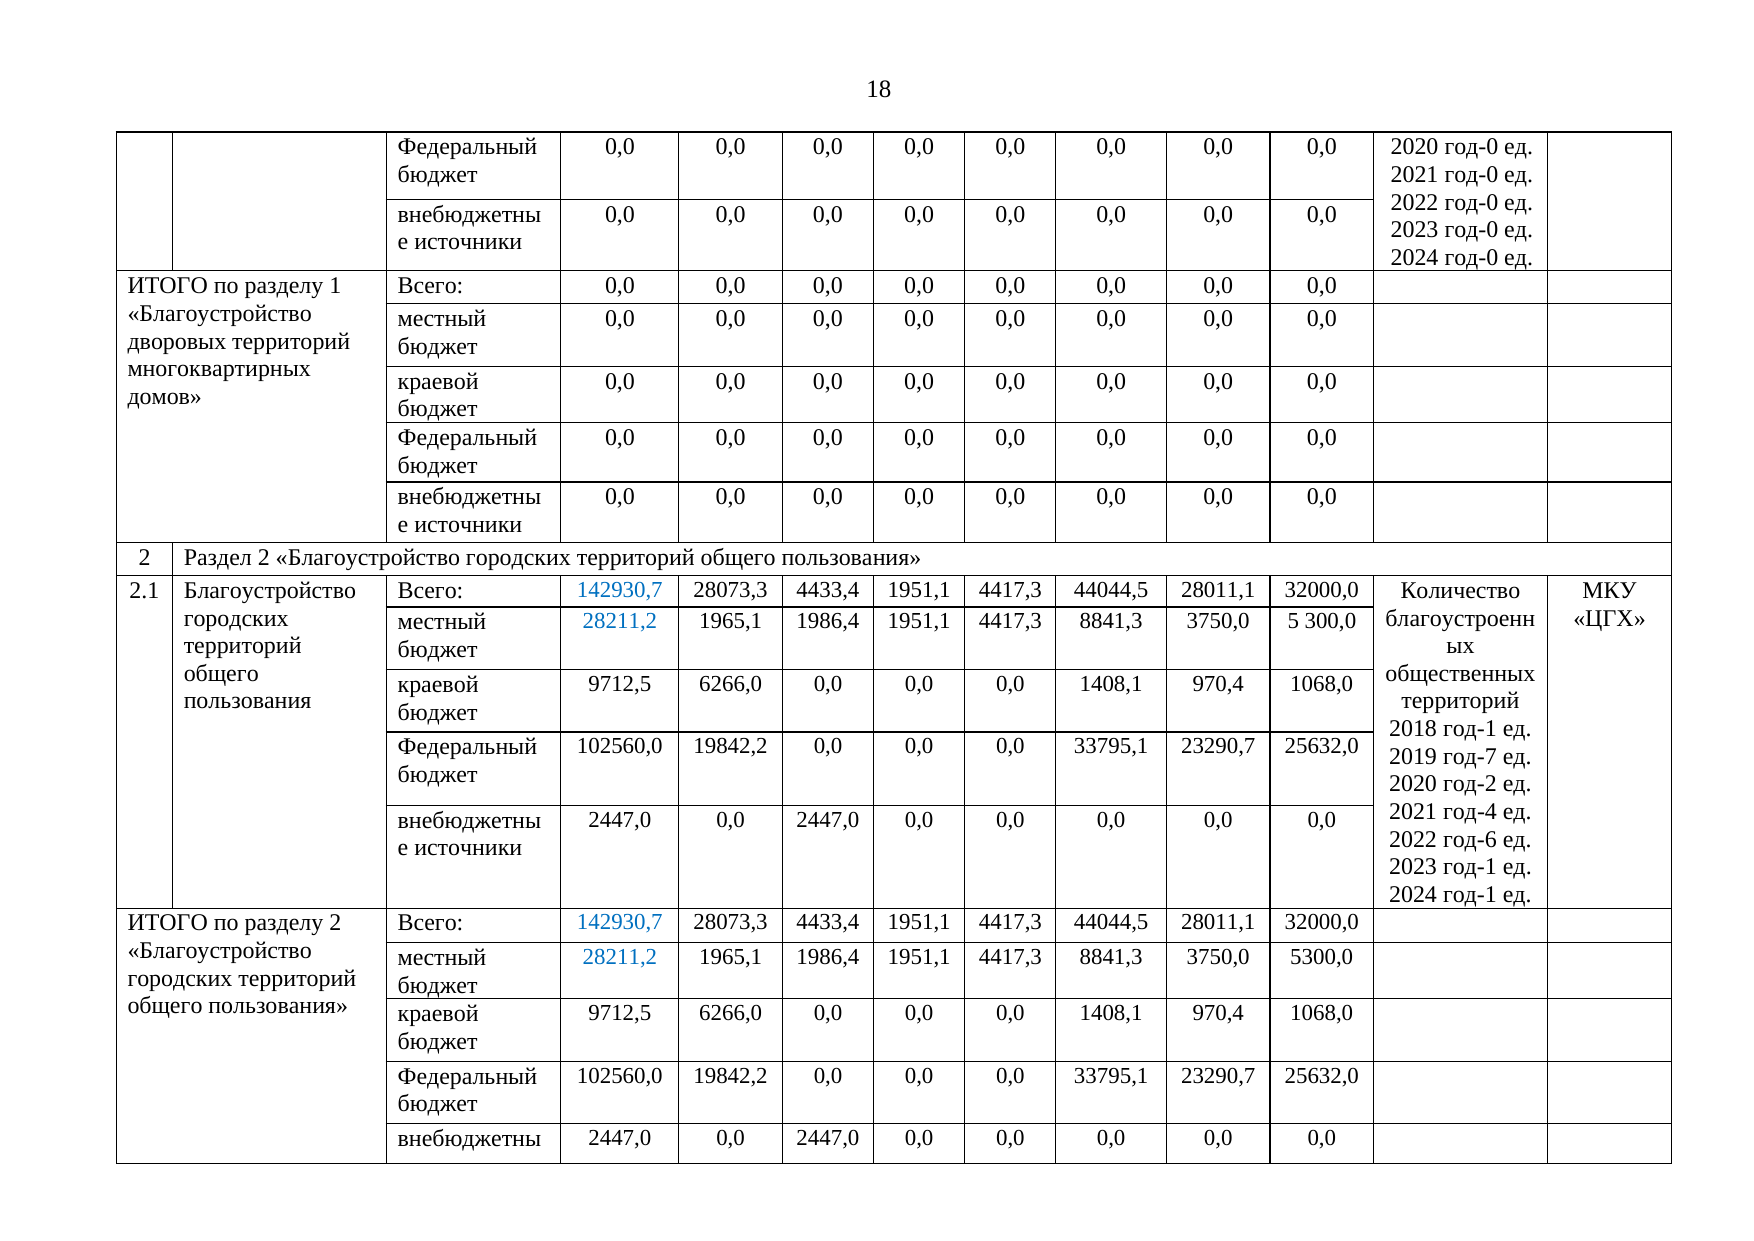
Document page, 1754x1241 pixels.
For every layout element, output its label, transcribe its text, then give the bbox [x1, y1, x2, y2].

table_cell 28011,1 [1167, 909, 1269, 942]
table_cell 0,0 [1167, 806, 1269, 907]
table_cell [1548, 1124, 1671, 1163]
table_cell 0,0 [874, 133, 964, 198]
table_cell [1374, 304, 1547, 366]
table_cell 4433,4 [783, 909, 873, 942]
table_cell 2447,0 [783, 806, 873, 907]
table_cell 25632,0 [1271, 733, 1373, 805]
table_cell 1068,0 [1271, 670, 1373, 731]
table_cell 19842,2 [679, 1062, 782, 1123]
table_cell [1548, 423, 1671, 481]
table_cell [1548, 909, 1671, 942]
table_cell [1374, 943, 1547, 998]
table_cell 102560,0 [561, 733, 678, 805]
table_cell 0,0 [965, 1062, 1055, 1123]
table_cell 0,0 [1271, 483, 1373, 542]
table_cell [1374, 367, 1547, 422]
table_cell 0,0 [1056, 367, 1166, 422]
table_cell 0,0 [783, 423, 873, 481]
table_cell 0,0 [874, 367, 964, 422]
table_cell 0,0 [874, 1124, 964, 1163]
table_cell 33795,1 [1056, 733, 1166, 805]
table_cell 0,0 [1271, 367, 1373, 422]
table_cell 0,0 [1056, 304, 1166, 366]
table_cell 0,0 [561, 304, 678, 366]
table_cell Всего: [387, 271, 560, 303]
table_cell [1548, 943, 1671, 998]
table_cell 0,0 [874, 1062, 964, 1123]
table_cell 0,0 [1271, 200, 1373, 270]
table_cell 1965,1 [679, 608, 782, 669]
table_cell 0,0 [679, 423, 782, 481]
table_cell 0,0 [874, 806, 964, 907]
table_cell 28073,3 [679, 576, 782, 606]
table_cell Федеральный бюджет [387, 733, 560, 805]
table_cell 32000,0 [1271, 909, 1373, 942]
table_cell 2447,0 [561, 806, 678, 907]
table_cell 0,0 [561, 271, 678, 303]
table_cell 32000,0 [1271, 576, 1373, 606]
table_cell 1408,1 [1056, 670, 1166, 731]
table_cell 0,0 [874, 423, 964, 481]
table_cell 0,0 [1271, 806, 1373, 907]
table_cell 4417,3 [965, 909, 1055, 942]
table_cell 0,0 [679, 483, 782, 542]
table_cell 0,0 [874, 200, 964, 270]
table_cell 0,0 [1056, 200, 1166, 270]
table_cell 28211,2 [561, 943, 678, 998]
table_cell 0,0 [679, 133, 782, 198]
table_cell 9712,5 [561, 670, 678, 731]
table_cell 0,0 [965, 483, 1055, 542]
table_cell Раздел 2 «Благоустройство городских территорий общего пользования» [173, 543, 1671, 575]
table_cell 28011,1 [1167, 576, 1269, 606]
table_cell 0,0 [1167, 483, 1269, 542]
table_cell 44044,5 [1056, 576, 1166, 606]
table_cell 970,4 [1167, 670, 1269, 731]
table_cell 0,0 [783, 1062, 873, 1123]
table_cell 0,0 [1271, 133, 1373, 198]
table_cell 1951,1 [874, 608, 964, 669]
table_cell внебюджетные источники [387, 806, 560, 907]
table_cell [1374, 999, 1547, 1061]
table_cell 1986,4 [783, 608, 873, 669]
table_cell Благоустройство городских территорий общего пользования [173, 576, 386, 907]
table_cell [1548, 483, 1671, 542]
table_cell 0,0 [965, 733, 1055, 805]
table_cell 0,0 [783, 733, 873, 805]
table_cell 0,0 [783, 670, 873, 731]
table_cell 5300,0 [1271, 943, 1373, 998]
table_cell 0,0 [965, 367, 1055, 422]
table_cell [1374, 1062, 1547, 1123]
table_cell 4433,4 [783, 576, 873, 606]
table_cell 0,0 [1271, 304, 1373, 366]
table_cell 1986,4 [783, 943, 873, 998]
table_cell 19842,2 [679, 733, 782, 805]
table_cell 0,0 [1167, 304, 1269, 366]
table_cell 44044,5 [1056, 909, 1166, 942]
table_cell 0,0 [965, 999, 1055, 1061]
table_cell 0,0 [1056, 483, 1166, 542]
table_cell Федеральный бюджет [387, 423, 560, 481]
table_cell 0,0 [783, 271, 873, 303]
table_cell [1548, 304, 1671, 366]
table_cell МКУ «ЦГХ» [1548, 576, 1671, 907]
table_cell 0,0 [874, 670, 964, 731]
table_cell 0,0 [874, 304, 964, 366]
table_cell 1068,0 [1271, 999, 1373, 1061]
table_cell 0,0 [1271, 271, 1373, 303]
table_cell 0,0 [783, 367, 873, 422]
table_cell 0,0 [783, 483, 873, 542]
table_cell 28211,2 [561, 608, 678, 669]
table_cell 6266,0 [679, 999, 782, 1061]
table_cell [387, 1124, 560, 1163]
table_cell 970,4 [1167, 999, 1269, 1061]
table_cell 1951,1 [874, 943, 964, 998]
table_cell 0,0 [1167, 200, 1269, 270]
table_cell 4417,3 [965, 576, 1055, 606]
table_cell 0,0 [1271, 423, 1373, 481]
table_cell 0,0 [679, 304, 782, 366]
table_cell 0,0 [679, 367, 782, 422]
table_cell Федеральный бюджет [387, 1062, 560, 1123]
table_cell 0,0 [1056, 133, 1166, 198]
table_cell 0,0 [1167, 133, 1269, 198]
table_cell местный бюджет [387, 304, 560, 366]
table_cell внебюджетные источники [387, 200, 560, 270]
table_cell местный бюджет [387, 943, 560, 998]
table_cell 142930,7 [561, 576, 678, 606]
table_cell 1965,1 [679, 943, 782, 998]
table_cell Всего: [387, 909, 560, 942]
table_cell 0,0 [561, 483, 678, 542]
table_cell [1548, 271, 1671, 303]
table_cell [1374, 483, 1547, 542]
table_cell [1374, 909, 1547, 942]
table_cell 102560,0 [561, 1062, 678, 1123]
table_cell Федеральный бюджет [387, 133, 560, 198]
table_cell 0,0 [679, 806, 782, 907]
table_cell 4417,3 [965, 943, 1055, 998]
table_cell 23290,7 [1167, 733, 1269, 805]
table_cell 5 300,0 [1271, 608, 1373, 669]
table_cell 1951,1 [874, 576, 964, 606]
table_cell 0,0 [561, 200, 678, 270]
table_cell 0,0 [1167, 1124, 1269, 1163]
table_cell 0,0 [783, 133, 873, 198]
table_cell 2447,0 [561, 1124, 678, 1163]
table_cell 0,0 [561, 367, 678, 422]
table_cell 0,0 [1271, 1124, 1373, 1163]
table_cell 0,0 [965, 1124, 1055, 1163]
table_cell 0,0 [1167, 271, 1269, 303]
table_cell 25632,0 [1271, 1062, 1373, 1123]
table_cell ИТОГО по разделу 1 «Благоустройство дворовых территорий многоквартирных домов» [117, 271, 386, 542]
table_cell [1548, 367, 1671, 422]
table_cell 1951,1 [874, 909, 964, 942]
table_cell 0,0 [679, 271, 782, 303]
table_cell 0,0 [783, 999, 873, 1061]
table_cell 0,0 [874, 733, 964, 805]
table_cell 0,0 [1056, 1124, 1166, 1163]
table_cell [1374, 271, 1547, 303]
table_cell 8841,3 [1056, 608, 1166, 669]
table_cell 23290,7 [1167, 1062, 1269, 1123]
table_cell 3750,0 [1167, 943, 1269, 998]
table_cell Всего: [387, 576, 560, 606]
table_cell краевой бюджет [387, 670, 560, 731]
table_cell 6266,0 [679, 670, 782, 731]
table_cell 0,0 [965, 670, 1055, 731]
table_cell 0,0 [965, 133, 1055, 198]
table_cell 0,0 [1056, 271, 1166, 303]
table_cell 0,0 [1056, 423, 1166, 481]
table_cell 0,0 [561, 133, 678, 198]
table_cell 0,0 [783, 200, 873, 270]
table_cell 0,0 [1167, 367, 1269, 422]
table_cell 0,0 [965, 304, 1055, 366]
table_cell 0,0 [874, 271, 964, 303]
table_cell [1374, 1124, 1547, 1163]
table_cell 0,0 [679, 1124, 782, 1163]
table_cell 0,0 [965, 271, 1055, 303]
table_cell 2.1 [117, 576, 172, 907]
table_cell местный бюджет [387, 608, 560, 669]
table_cell 0,0 [1167, 423, 1269, 481]
table_cell 28073,3 [679, 909, 782, 942]
table_cell [1548, 1062, 1671, 1123]
table_cell 1408,1 [1056, 999, 1166, 1061]
table_cell 0,0 [561, 423, 678, 481]
table_cell 0,0 [965, 200, 1055, 270]
table_cell [1374, 423, 1547, 481]
table_cell 2 [117, 543, 172, 575]
table_cell 0,0 [1056, 806, 1166, 907]
table_cell 0,0 [783, 304, 873, 366]
table_cell внебюджетные источники [387, 483, 560, 542]
table_cell краевой бюджет [387, 367, 560, 422]
table_cell Количество благоустроенных общественных территорий 2018 год-1 ед. 2019 год-7 ед. 2020 год-2 ед. 2021 год-4 ед. 2022 год-6 ед. 2023 год-1 ед. 2024 год-1 ед. [1374, 576, 1547, 907]
table_cell 3750,0 [1167, 608, 1269, 669]
table_cell 9712,5 [561, 999, 678, 1061]
table_cell 0,0 [874, 483, 964, 542]
table_cell 142930,7 [561, 909, 678, 942]
table_cell ИТОГО по разделу 2 «Благоустройство городских территорий общего пользования» [117, 909, 386, 1163]
table_cell 33795,1 [1056, 1062, 1166, 1123]
table_cell 0,0 [874, 999, 964, 1061]
table_cell 2447,0 [783, 1124, 873, 1163]
table_cell 4417,3 [965, 608, 1055, 669]
table_cell 0,0 [965, 423, 1055, 481]
table_cell [1548, 999, 1671, 1061]
table_cell краевой бюджет [387, 999, 560, 1061]
table_cell 8841,3 [1056, 943, 1166, 998]
table_cell 0,0 [679, 200, 782, 270]
table_cell 0,0 [965, 806, 1055, 907]
